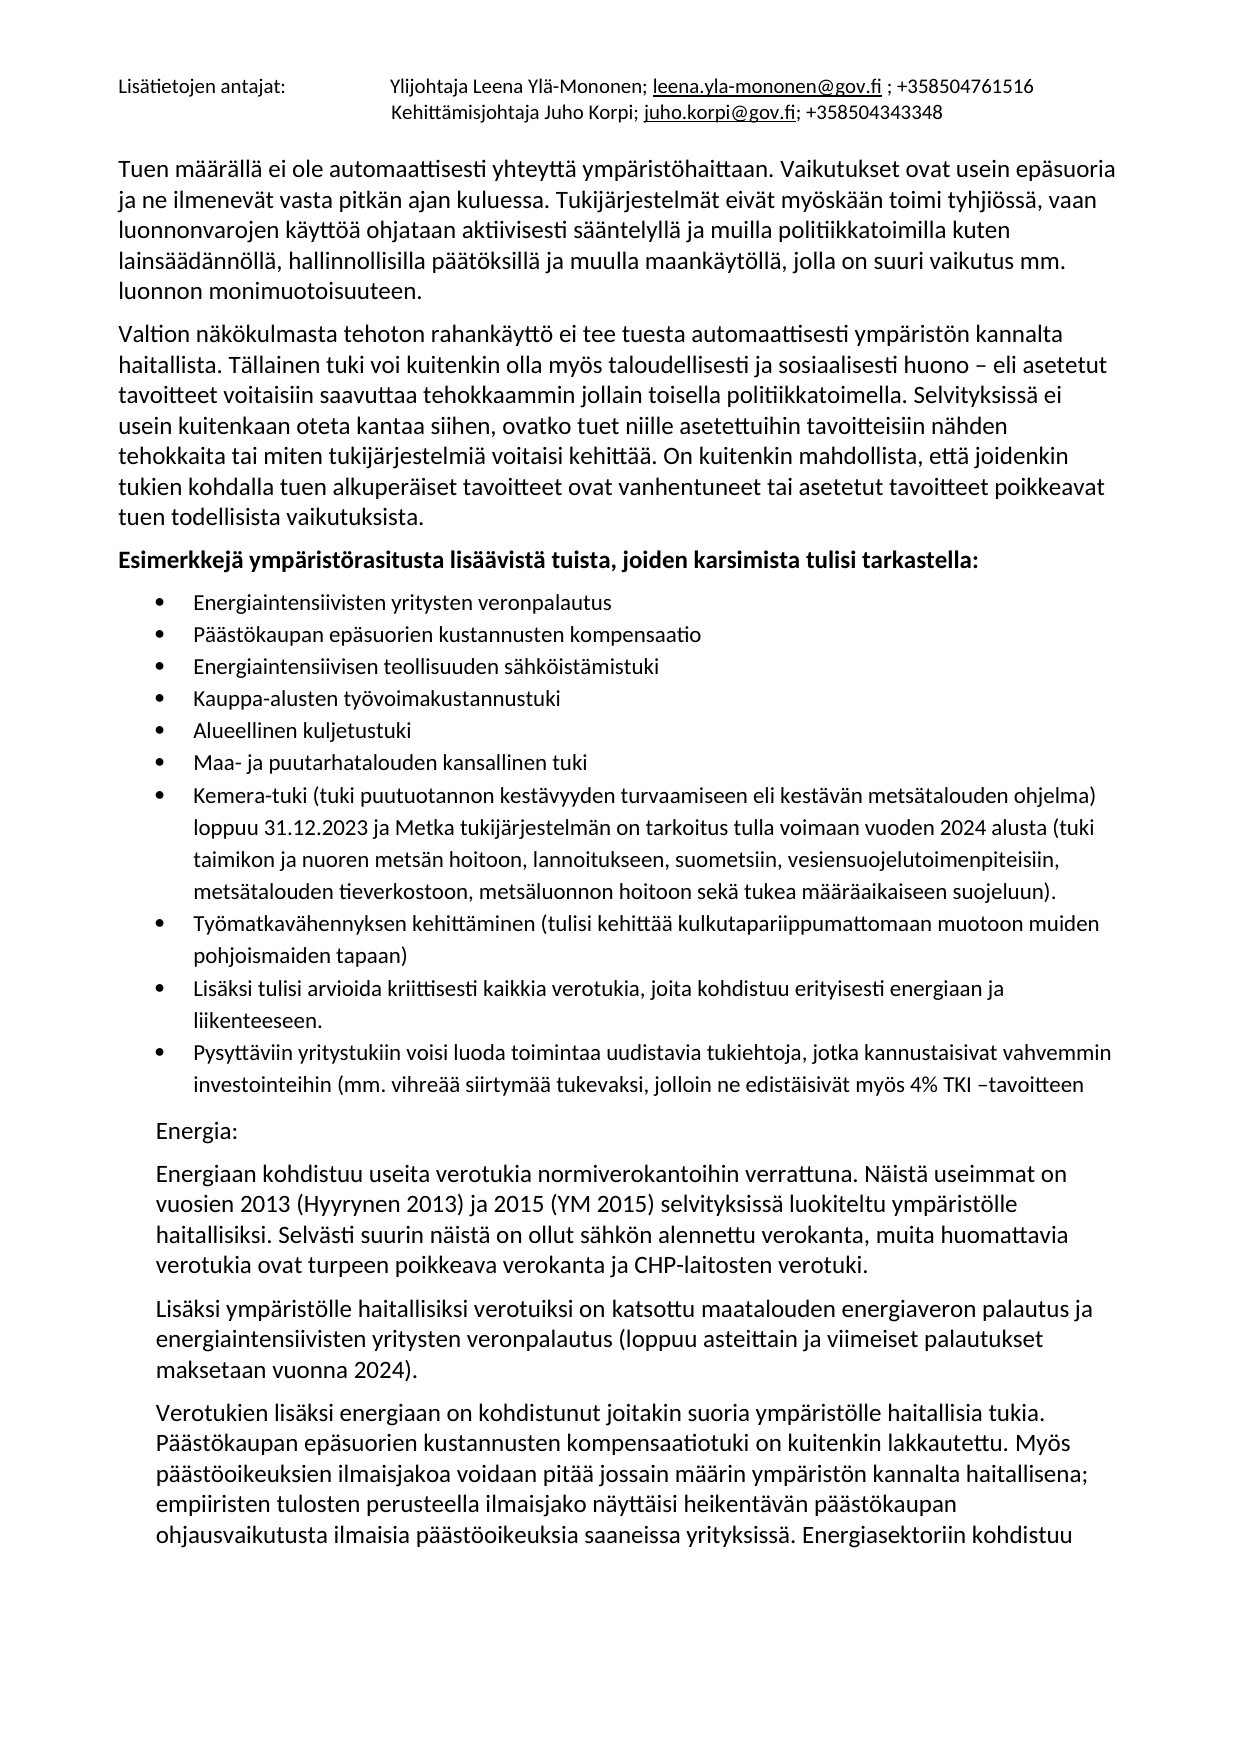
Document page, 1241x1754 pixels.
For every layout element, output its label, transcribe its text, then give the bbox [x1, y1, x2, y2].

list Lisäksi tulisi arvioida kriittisesti kaikkia verotukia, joita kohdistuu erityisesti energiaan ja liikenteeseen. [156, 974, 1122, 1034]
list Energiaintensiivisten yritysten veronpalautus [156, 588, 1122, 616]
text Lisäksi ympäristölle haitallisiksi verotuiksi on katsottu maatalouden energiaveron palautus ja energiaintensiivisten yritysten veronpalautus (loppuu asteittain ja viimeiset palautukset maksetaan vuonna 2024). [156, 1293, 1122, 1384]
text Tuen määrällä ei ole automaattisesti yhteyttä ympäristöhaittaan. Vaikutukset ovat usein epäsuoria ja ne ilmenevät vasta pitkän ajan kuluessa. Tukijärjestelmät eivät myöskään toimi tyhjiössä, vaan luonnonvarojen käyttöä ohjataan aktiivisesti sääntelyllä ja muilla politiikkatoimilla kuten lainsäädännöllä, hallinnollisilla päätöksillä ja muulla maankäytöllä, jolla on suuri vaikutus mm. luonnon monimuotoisuuteen. [118, 153, 1122, 306]
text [156, 1397, 1122, 1549]
list Päästökaupan epäsuorien kustannusten kompensaatio [156, 620, 1122, 648]
list Kemera-tuki (tuki puutuotannon kestävyyden turvaamiseen eli kestävän metsätalouden ohjelma) loppuu 31.12.2023 ja Metka tukijärjestelmän on tarkoitus tulla voimaan vuoden 2024 alusta (tuki taimikon ja nuoren metsän hoitoon, lannoitukseen, suometsiin, vesiensuojelutoimenpiteisiin, metsätalouden tieverkostoon, metsäluonnon hoitoon sekä tukea määräaikaiseen suojeluun). [156, 781, 1122, 905]
text Energiaan kohdistuu useita verotukia normiverokantoihin verrattuna. Näistä useimmat on vuosien 2013 (Hyyrynen 2013) ja 2015 (YM 2015) selvityksissä luokiteltu ympäristölle haitallisiksi. Selvästi suurin näistä on ollut sähkön alennettu verokanta, muita huomattavia verotukia ovat turpeen poikkeava verokanta ja CHP-laitosten verotuki. [156, 1158, 1122, 1280]
list Kauppa-alusten työvoimakustannustuki [156, 684, 1122, 712]
text Energia: [156, 1115, 1122, 1146]
list Alueellinen kuljetustuki [156, 716, 1122, 744]
text Valtion näkökulmasta tehoton rahankäyttö ei tee tuesta automaattisesti ympäristön kannalta haitallista. Tällainen tuki voi kuitenkin olla myös taloudellisesti ja sosiaalisesti huono – eli asetetut tavoitteet voitaisiin saavuttaa tehokkaammin jollain toisella politiikkatoimella. Selvityksissä ei usein kuitenkaan oteta kantaa siihen, ovatko tuet niille asetettuihin tavoitteisiin nähden tehokkaita tai miten tukijärjestelmiä voitaisi kehittää. On kuitenkin mahdollista, että joidenkin tukien kohdalla tuen alkuperäiset tavoitteet ovat vanhentuneet tai asetetut tavoitteet poikkeavat tuen todellisista vaikutuksista. [118, 318, 1122, 532]
list Pysyttäviin yritystukiin voisi luoda toimintaa uudistavia tukiehtoja, jotka kannustaisivat vahvemmin investointeihin (mm. vihreää siirtymää tukevaksi, jolloin ne edistäisivät myös 4% TKI –tavoitteen [156, 1038, 1122, 1098]
text Esimerkkejä ympäristörasitusta lisäävistä tuista, joiden karsimista tulisi tarkastella: [118, 544, 1122, 575]
list Energiaintensiivisen teollisuuden sähköistämistuki [156, 652, 1122, 680]
list Työmatkavähennyksen kehittäminen (tulisi kehittää kulkutapariippumattomaan muotoon muiden pohjoismaiden tapaan) [156, 909, 1122, 970]
list Maa- ja puutarhatalouden kansallinen tuki [156, 748, 1122, 777]
